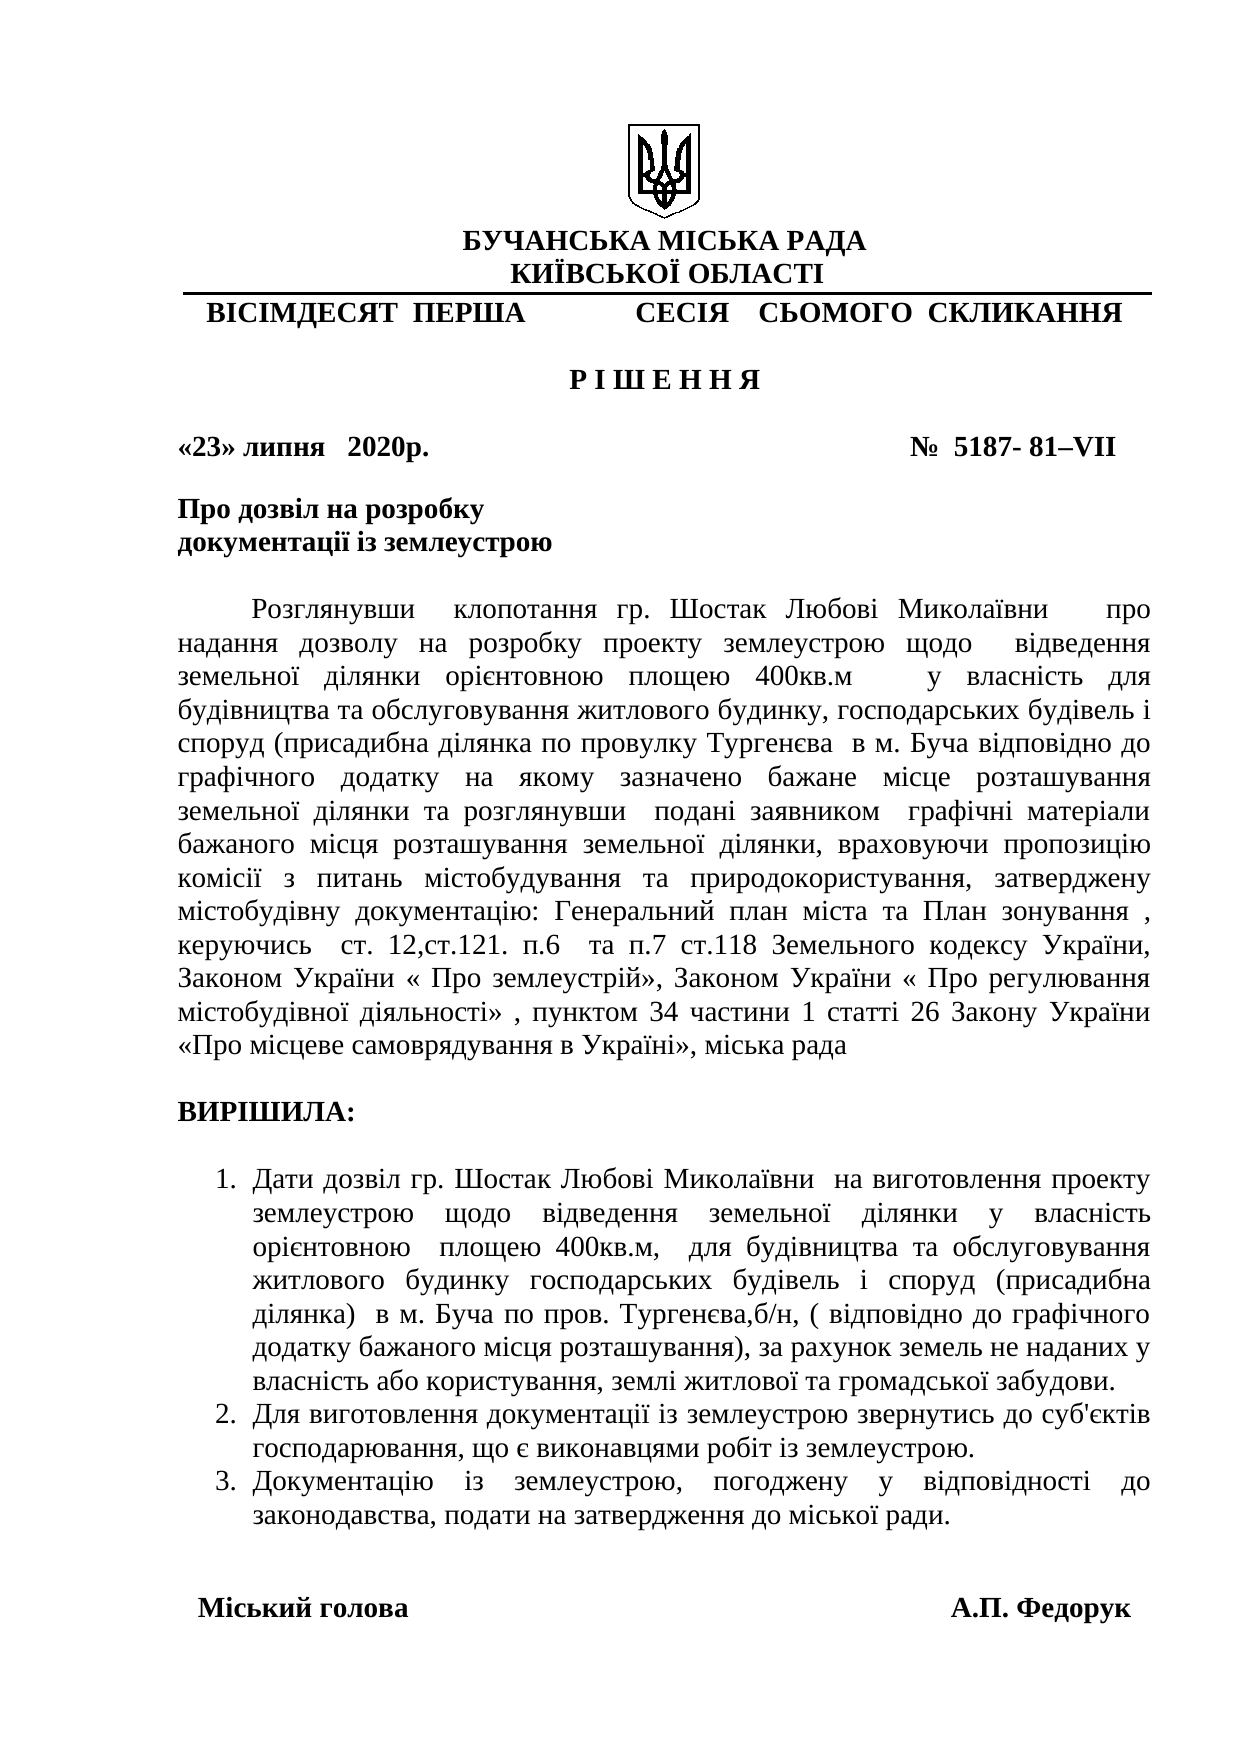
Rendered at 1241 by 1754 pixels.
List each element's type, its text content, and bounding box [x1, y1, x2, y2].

text «23» липня 2020р. № 5187- 81–VІІ [177, 429, 1152, 463]
text БУЧАНСЬКА МІСЬКА РАДА [177, 223, 1152, 256]
list Документацію із землеустрою, погоджену у відповідності до законодавства, подати на затвердження до міської ради. [215, 1463, 1152, 1531]
list Для виготовлення документації із землеустрою звернутись до суб'єктів господарювання, що є виконавцями робіт із землеустрою. [215, 1396, 1152, 1463]
list Дати дозвіл гр. Шостак Любові Миколаївни на виготовлення проекту землеустрою щодо відведення земельної ділянки у власність орієнтовною площею 400кв.м, для будівництва та обслуговування житлового будинку господарських будівель і споруд (присадибна ділянка) в м. Буча по пров. Тургенєва,б/н, ( відповідно до графічного додатку бажаного місця розташування), за рахунок земель не наданих у власність або користування, землі житлової та громадської забудови. [215, 1162, 1152, 1396]
text Р І Ш Е Н Н Я [177, 362, 1152, 396]
text ВИРІШИЛА: [177, 1094, 1152, 1128]
text Розглянувши клопотання гр. Шостак Любові Миколаївни про надання дозволу на розробку проекту землеустрою щодо відведення земельної ділянки орієнтовною площею 400кв.м у власність для будівництва та обслуговування житлового будинку, господарських будівель і споруд (присадибна ділянка по провулку Тургенєва в м. Буча відповідно до графічного додатку на якому зазначено бажане місце розташування земельної ділянки та розглянувши подані заявником графічні матеріали бажаного місця розташування земельної ділянки, враховуючи пропозицію комісії з питань містобудування та природокористування, затверджену містобудівну документацію: Генеральний план міста та План зонування , керуючись ст. 12,ст.121. п.6 та п.7 ст.118 Земельного кодексу України, Законом України « Про землеустрій», Законом України « Про регулювання містобудівної діяльності» , пунктом 34 частини 1 статті 26 Закону України «Про місцеве самоврядування в Україні», міська рада [177, 591, 1152, 1061]
text документації із землеустрою [177, 524, 1152, 558]
text Міський голова А.П. Федорук [177, 1590, 1152, 1623]
text Про дозвіл на розробку [177, 491, 1152, 524]
text ВІСІМДЕСЯТ ПЕРША СЕСІЯ СЬОМОГО СКЛИКАННЯ [177, 295, 1152, 329]
text КИЇВСЬКОЇ ОБЛАСТІ [183, 256, 1152, 292]
